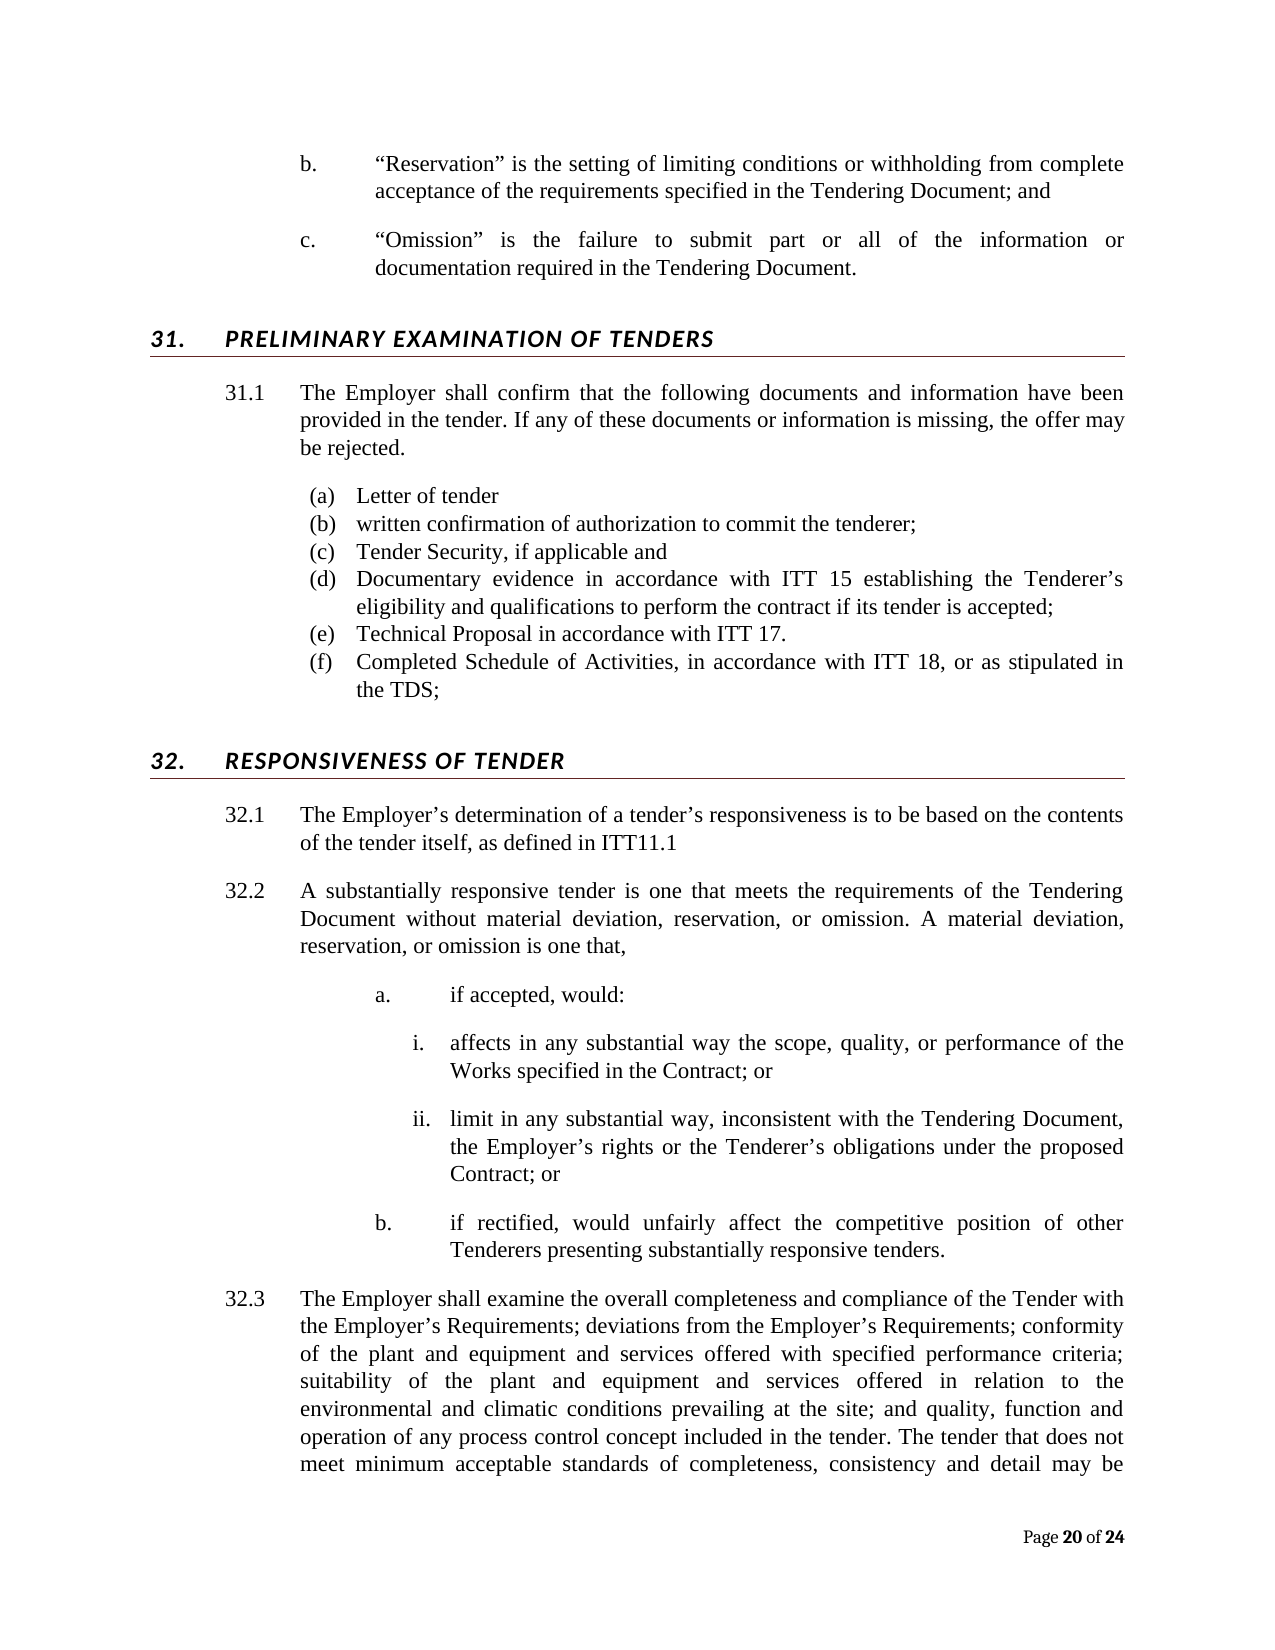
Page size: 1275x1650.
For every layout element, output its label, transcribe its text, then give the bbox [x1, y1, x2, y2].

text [225, 1285, 1125, 1477]
subtitle 32. Responsiveness of Tender [150, 745, 1125, 778]
list Documentary evidence in accordance with ITT 15 establishing the Tenderer’s eligibility and qualifications to perform the contract if its tender is accepted; [309, 565, 1125, 619]
text b. “Reservation” is the setting of limiting conditions or withholding from complete acceptance of the requirements specified in the Tendering Document; and [300, 150, 1125, 204]
list Technical Proposal in accordance with ITT 17. [309, 621, 1125, 647]
text b. if rectified, would unfairly affect the competitive position of other Tenderers presenting substantially responsive tenders. [375, 1209, 1125, 1263]
subtitle 31. Preliminary Examination of Tenders [150, 323, 1125, 356]
list written confirmation of authorization to commit the tenderer; [309, 510, 1125, 536]
text 31.1 The Employer shall confirm that the following documents and information have been provided in the tender. If any of these documents or information is missing, the offer may be rejected. [225, 379, 1125, 460]
text a. if accepted, would: [300, 981, 1125, 1007]
text 32.1 The Employer’s determination of a tender’s responsiveness is to be based on the contents of the tender itself, as defined in ITT11.1 [225, 801, 1125, 855]
text ii. limit in any substantial way, inconsistent with the Tendering Document, the Employer’s rights or the Tenderer’s obligations under the proposed Contract; or [412, 1105, 1125, 1187]
text c. “Omission” is the failure to submit part or all of the information or documentation required in the Tendering Document. [300, 226, 1125, 280]
text i. affects in any substantial way the scope, quality, or performance of the Works specified in the Contract; or [412, 1029, 1125, 1083]
list Completed Schedule of Activities, in accordance with ITT 18, or as stipulated in the TDS; [309, 648, 1125, 702]
list Letter of tender [309, 482, 1125, 509]
text 32.2 A substantially responsive tender is one that meets the requirements of the Tendering Document without material deviation, reservation, or omission. A material deviation, reservation, or omission is one that, [225, 877, 1125, 958]
list Tender Security, if applicable and [309, 538, 1125, 564]
